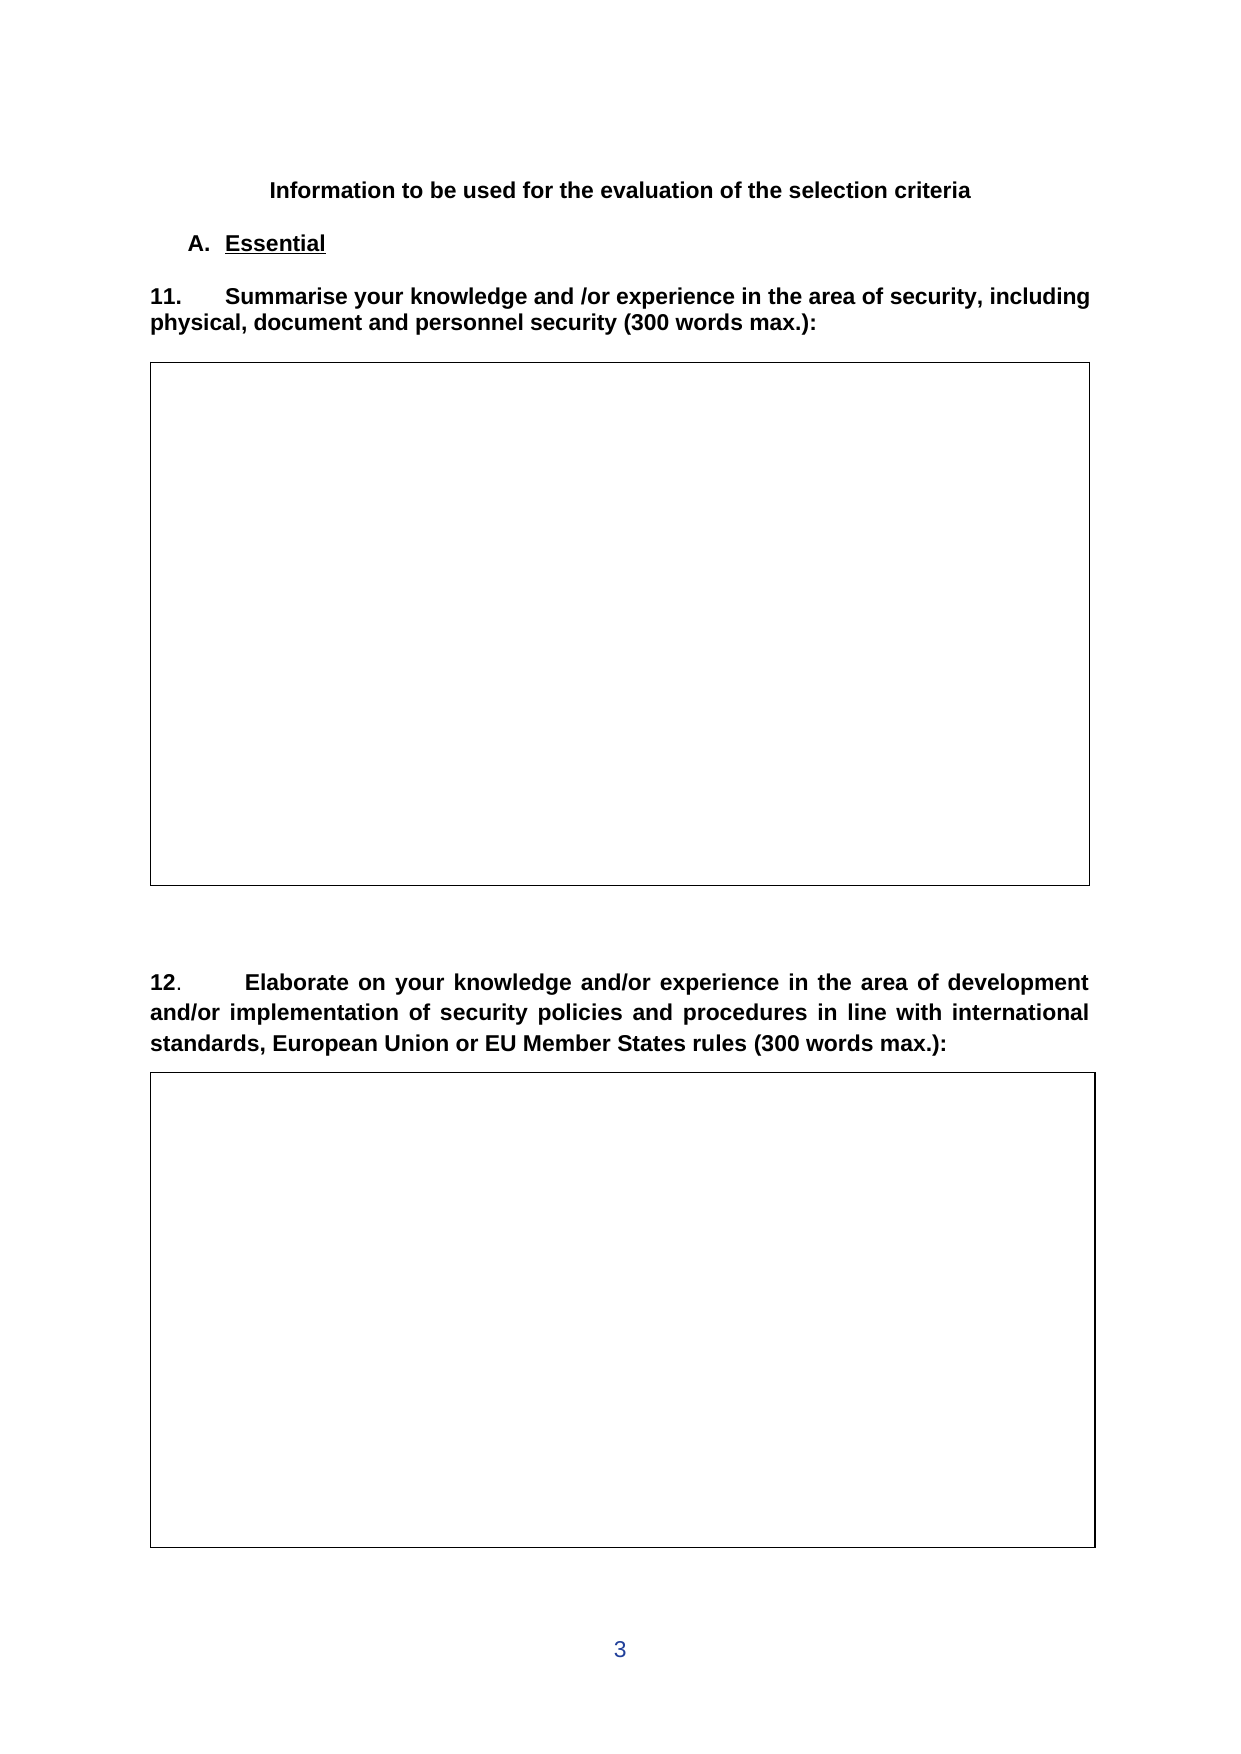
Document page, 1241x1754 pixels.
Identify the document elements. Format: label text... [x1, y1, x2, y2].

table_header [151, 363, 1089, 885]
subtitle 12. Elaborate on your knowledge and/or experience in the area of development and/or implementation of security policies and procedures in line with international standards, European Union or EU Member States rules (300 words max.): [150, 969, 1090, 1056]
text Information to be used for the evaluation of the selection criteria [150, 177, 1090, 203]
text 11. Summarise your knowledge and /or experience in the area of security, including physical, document and personnel security (300 words max.): [150, 283, 1090, 335]
list Essential [187, 230, 1090, 256]
table_header [151, 1073, 1094, 1547]
